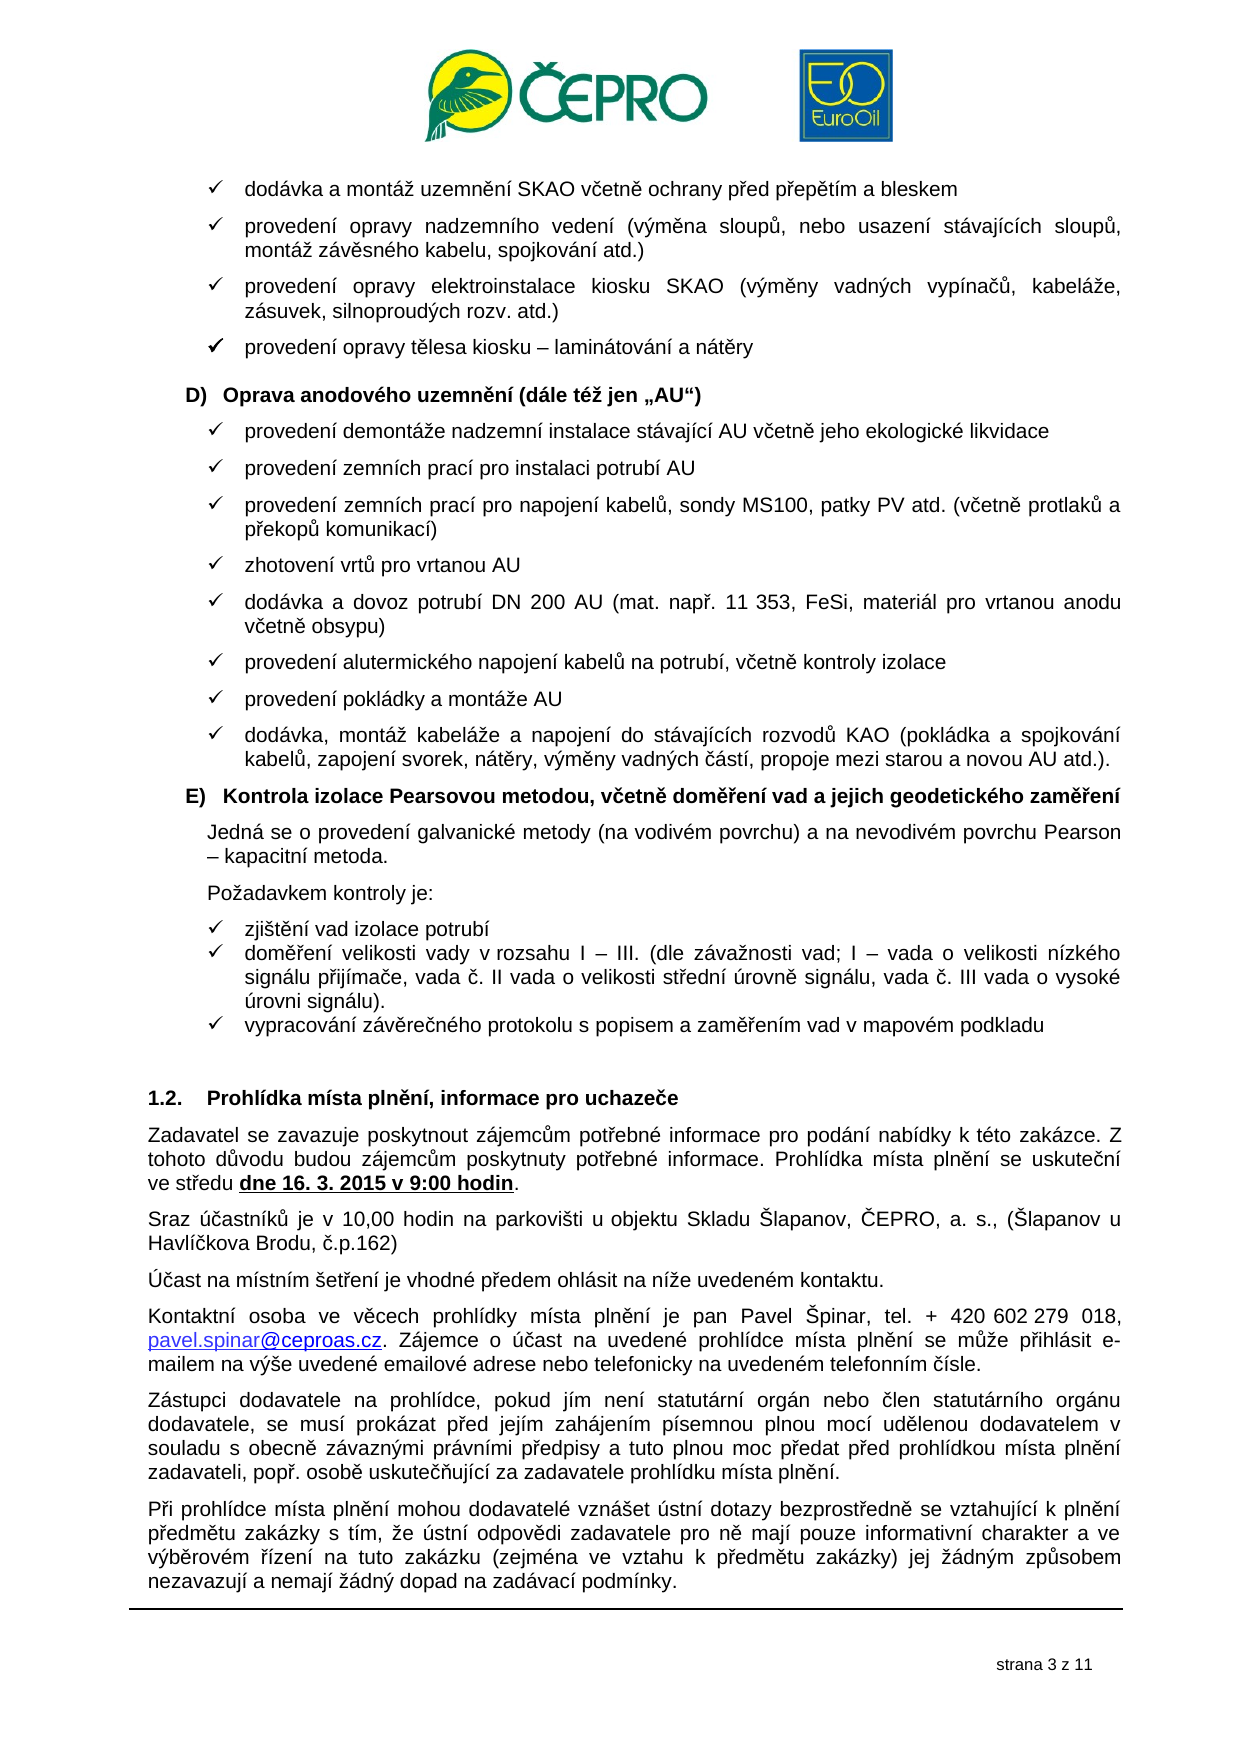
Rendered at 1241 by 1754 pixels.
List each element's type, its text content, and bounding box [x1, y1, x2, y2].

list provedení zemních prací pro instalaci potrubí AU [207, 456, 1122, 480]
text Zástupci dodavatele na prohlídce, pokud jím není statutární orgán nebo člen statutárního orgánu dodavatele, se musí prokázat před jejím zahájením písemnou plnou mocí udělenou dodavatelem v souladu s obecně závaznými právními předpisy a tuto plnou moc předat před prohlídkou místa plnění zadavateli, popř. osobě uskutečňující za zadavatele prohlídku místa plnění. [148, 1388, 1122, 1484]
text Sraz účastníků je v 10,00 hodin na parkovišti u objektu Skladu Šlapanov, ČEPRO, a. s., (Šlapanov u Havlíčkova Brodu, č.p.162) [148, 1207, 1122, 1255]
list provedení demontáže nadzemní instalace stávající AU včetně jeho ekologické likvidace [207, 419, 1122, 443]
text Jedná se o provedení galvanické metody (na vodivém povrchu) a na nevodivém povrchu Pearson – kapacitní metoda. [207, 820, 1122, 868]
list provedení opravy elektroinstalace kiosku SKAO (výměny vadných vypínačů, kabeláže, zásuvek, silnoproudých rozv. atd.) [207, 274, 1122, 322]
list provedení alutermického napojení kabelů na potrubí, včetně kontroly izolace [207, 650, 1122, 674]
list provedení opravy nadzemního vedení (výměna sloupů, nebo usazení stávajících sloupů, montáž závěsného kabelu, spojkování atd.) [207, 214, 1122, 262]
list provedení opravy tělesa kiosku – laminátování a nátěry [207, 335, 1122, 359]
list Kontrola izolace Pearsovou metodou, včetně doměření vad a jejich geodetického zaměření [185, 784, 1122, 808]
picture [424, 49, 893, 142]
list provedení pokládky a montáže AU [207, 687, 1122, 711]
list doměření velikosti vady v rozsahu I – III. (dle závažnosti vad; I – vada o velikosti nízkého signálu přijímače, vada č. II vada o velikosti střední úrovně signálu, vada č. III vada o vysoké úrovni signálu). [207, 941, 1122, 1013]
list Oprava anodového uzemnění (dále též jen „AU“) [185, 383, 1122, 407]
list provedení zemních prací pro napojení kabelů, sondy MS100, patky PV atd. (včetně protlaků a překopů komunikací) [207, 492, 1122, 541]
list zjištění vad izolace potrubí [207, 917, 1122, 941]
text Zadavatel se zavazuje poskytnout zájemcům potřebné informace pro podání nabídky k této zakázce. Z tohoto důvodu budou zájemcům poskytnuty potřebné informace. Prohlídka místa plnění se uskuteční ve středu dne 16. 3. 2015 v 9:00 hodin. [148, 1123, 1122, 1194]
text Požadavkem kontroly je: [177, 881, 1122, 904]
list dodávka a dovoz potrubí DN 200 AU (mat. např. 11 353, FeSi, materiál pro vrtanou anodu včetně obsypu) [207, 589, 1122, 638]
list dodávka, montáž kabeláže a napojení do stávajících rozvodů KAO (pokládka a spojkování kabelů, zapojení svorek, nátěry, výměny vadných částí, propoje mezi starou a novou AU atd.). [207, 723, 1122, 771]
list dodávka a montáž uzemnění SKAO včetně ochrany před přepětím a bleskem [207, 177, 1122, 201]
text Kontaktní osoba ve věcech prohlídky místa plnění je pan Pavel Špinar, tel. + 420 602 279 018, pavel.spinar@ceproas.cz. Zájemce o účast na uvedené prohlídce místa plnění se může přihlásit e-mailem na výše uvedené emailové adrese nebo telefonicky na uvedeném telefonním čísle. [148, 1304, 1122, 1376]
text Účast na místním šetření je vhodné předem ohlásit na níže uvedeném kontaktu. [148, 1267, 1122, 1291]
subtitle Prohlídka místa plnění, informace pro uchazeče [148, 1086, 1122, 1110]
text Při prohlídce místa plnění mohou dodavatelé vznášet ústní dotazy bezprostředně se vztahující k plnění předmětu zakázky s tím, že ústní odpovědi zadavatele pro ně mají pouze informativní charakter a ve výběrovém řízení na tuto zakázku (zejména ve vztahu k předmětu zakázky) jej žádným způsobem nezavazují a nemají žádný dopad na zadávací podmínky. [148, 1497, 1122, 1592]
list vypracování závěrečného protokolu s popisem a zaměřením vad v mapovém podkladu [207, 1013, 1122, 1037]
list zhotovení vrtů pro vrtanou AU [207, 553, 1122, 577]
